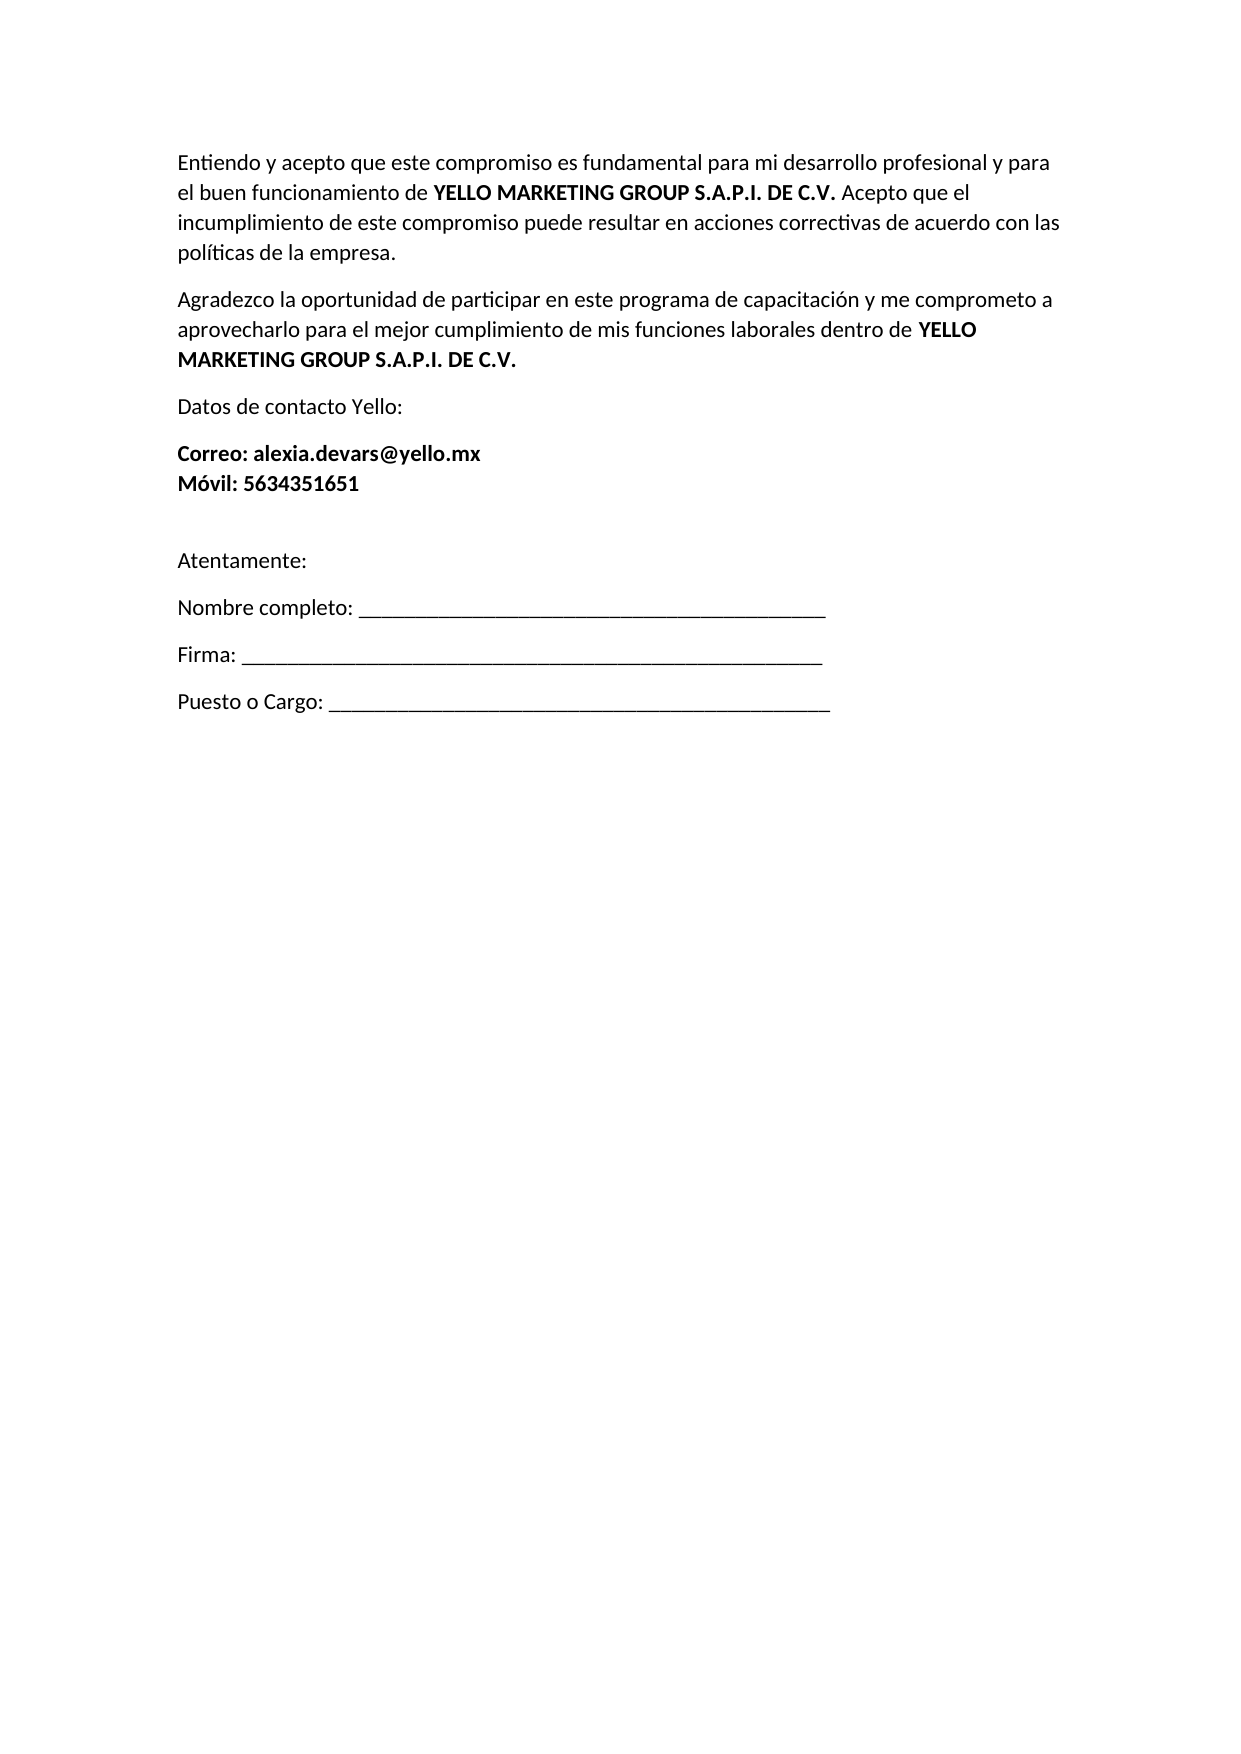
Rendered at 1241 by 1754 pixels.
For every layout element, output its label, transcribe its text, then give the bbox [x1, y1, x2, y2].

text Datos de contacto Yello: [177, 392, 1063, 420]
text Correo: alexia.devars@yello.mx Móvil: 5634351651 [177, 439, 1063, 528]
text Firma: ___________________________________________________ [177, 640, 1063, 668]
text Entiendo y acepto que este compromiso es fundamental para mi desarrollo profesional y para el buen funcionamiento de YELLO MARKETING GROUP S.A.P.I. DE C.V. Acepto que el incumplimiento de este compromiso puede resultar en acciones correctivas de acuerdo con las políticas de la empresa. [177, 148, 1063, 266]
text Atentamente: [177, 547, 1063, 574]
text Agradezco la oportunidad de participar en este programa de capacitación y me comprometo a aprovecharlo para el mejor cumplimiento de mis funciones laborales dentro de YELLO MARKETING GROUP S.A.P.I. DE C.V. [177, 285, 1063, 373]
text Nombre completo: _________________________________________ [177, 593, 1063, 621]
text Puesto o Cargo: ____________________________________________ [177, 687, 1063, 715]
